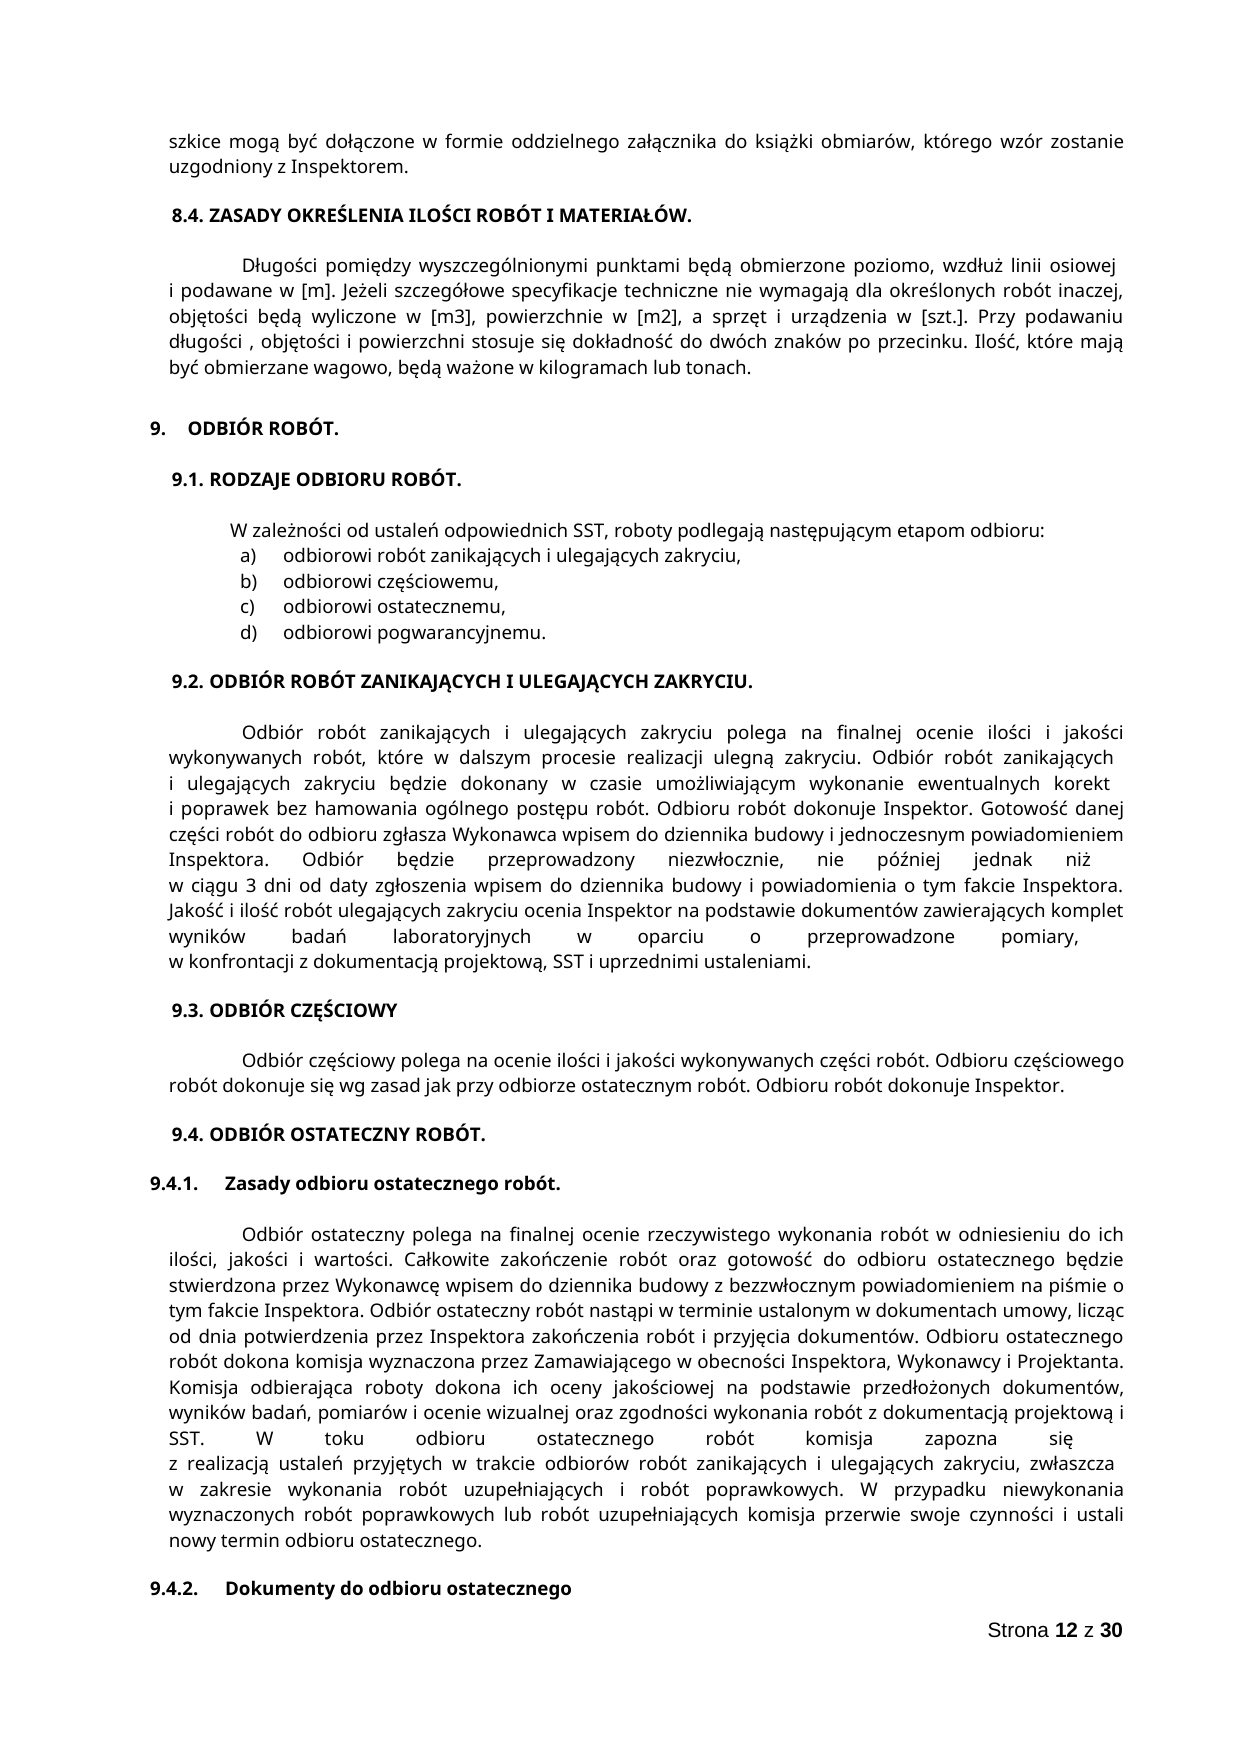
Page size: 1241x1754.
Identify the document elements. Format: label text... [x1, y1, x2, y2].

text Odbiór częściowy polega na ocenie ilości i jakości wykonywanych części robót. Odbioru częściowego robót dokonuje się wg zasad jak przy odbiorze ostatecznym robót. Odbioru robót dokonuje Inspektor. [169, 1047, 1125, 1098]
list odbiorowi robót zanikających i ulegających zakryciu, [240, 543, 1125, 568]
list RODZAJE ODBIORU ROBÓT. [172, 466, 1125, 492]
text W zależności od ustaleń odpowiednich SST, roboty podlegają następującym etapom odbioru: [150, 517, 1125, 543]
list odbiorowi pogwarancyjnemu. [240, 619, 1125, 645]
text Odbiór ostateczny polega na finalnej ocenie rzeczywistego wykonania robót w odniesieniu do ich ilości, jakości i wartości. Całkowite zakończenie robót oraz gotowość do odbioru ostatecznego będzie stwierdzona przez Wykonawcę wpisem do dziennika budowy z bezzwłocznym powiadomieniem na piśmie o tym fakcie Inspektora. Odbiór ostateczny robót nastąpi w terminie ustalonym w dokumentach umowy, licząc od dnia potwierdzenia przez Inspektora zakończenia robót i przyjęcia dokumentów. Odbioru ostatecznego robót dokona komisja wyznaczona przez Zamawiającego w obecności Inspektora, Wykonawcy i Projektanta. Komisja odbierająca roboty dokona ich oceny jakościowej na podstawie przedłożonych dokumentów, wyników badań, pomiarów i ocenie wizualnej oraz zgodności wykonania robót z dokumentacją projektową i SST. W toku odbioru ostatecznego robót komisja zapozna się z realizacją ustaleń przyjętych w trakcie odbiorów robót zanikających i ulegających zakryciu, zwłaszcza w zakresie wykonania robót uzupełniających i robót poprawkowych. W przypadku niewykonania wyznaczonych robót poprawkowych lub robót uzupełniających komisja przerwie swoje czynności i ustali nowy termin odbioru ostatecznego. [169, 1221, 1125, 1553]
list ZASADY OKREŚLENIA ILOŚCI ROBÓT I MATERIAŁÓW. [172, 202, 1125, 228]
text Odbiór robót zanikających i ulegających zakryciu polega na finalnej ocenie ilości i jakości wykonywanych robót, które w dalszym procesie realizacji ulegną zakryciu. Odbiór robót zanikających i ulegających zakryciu będzie dokonany w czasie umożliwiającym wykonanie ewentualnych korekt i poprawek bez hamowania ogólnego postępu robót. Odbioru robót dokonuje Inspektor. Gotowość danej części robót do odbioru zgłasza Wykonawca wpisem do dziennika budowy i jednoczesnym powiadomieniem Inspektora. Odbiór będzie przeprowadzony niezwłocznie, nie później jednak niż w ciągu 3 dni od daty zgłoszenia wpisem do dziennika budowy i powiadomienia o tym fakcie Inspektora. Jakość i ilość robót ulegających zakryciu ocenia Inspektor na podstawie dokumentów zawierających komplet wyników badań laboratoryjnych w oparciu o przeprowadzone pomiary, w konfrontacji z dokumentacją projektową, SST i uprzednimi ustaleniami. [169, 719, 1125, 974]
text ODBIÓR ROBÓT. [150, 416, 1123, 441]
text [169, 128, 1125, 179]
list ODBIÓR ROBÓT ZANIKAJĄCYCH I ULEGAJĄCYCH ZAKRYCIU. [172, 668, 1125, 693]
text Długości pomiędzy wyszczególnionymi punktami będą obmierzone poziomo, wzdłuż linii osiowej i podawane w [m]. Jeżeli szczegółowe specyfikacje techniczne nie wymagają dla określonych robót inaczej, objętości będą wyliczone w [m3], powierzchnie w [m2], a sprzęt i urządzenia w [szt.]. Przy podawaniu długości , objętości i powierzchni stosuje się dokładność do dwóch znaków po przecinku. Ilość, które mają być obmierzane wagowo, będą ważone w kilogramach lub tonach. [169, 252, 1125, 380]
text Zasady odbioru ostatecznego robót. [150, 1170, 1125, 1196]
list odbiorowi częściowemu, [240, 568, 1125, 594]
list ODBIÓR CZĘŚCIOWY [172, 997, 1125, 1023]
list odbiorowi ostatecznemu, [240, 594, 1125, 619]
list ODBIÓR OSTATECZNY ROBÓT. [172, 1121, 1125, 1147]
text Dokumenty do odbioru ostatecznego [150, 1575, 1125, 1601]
